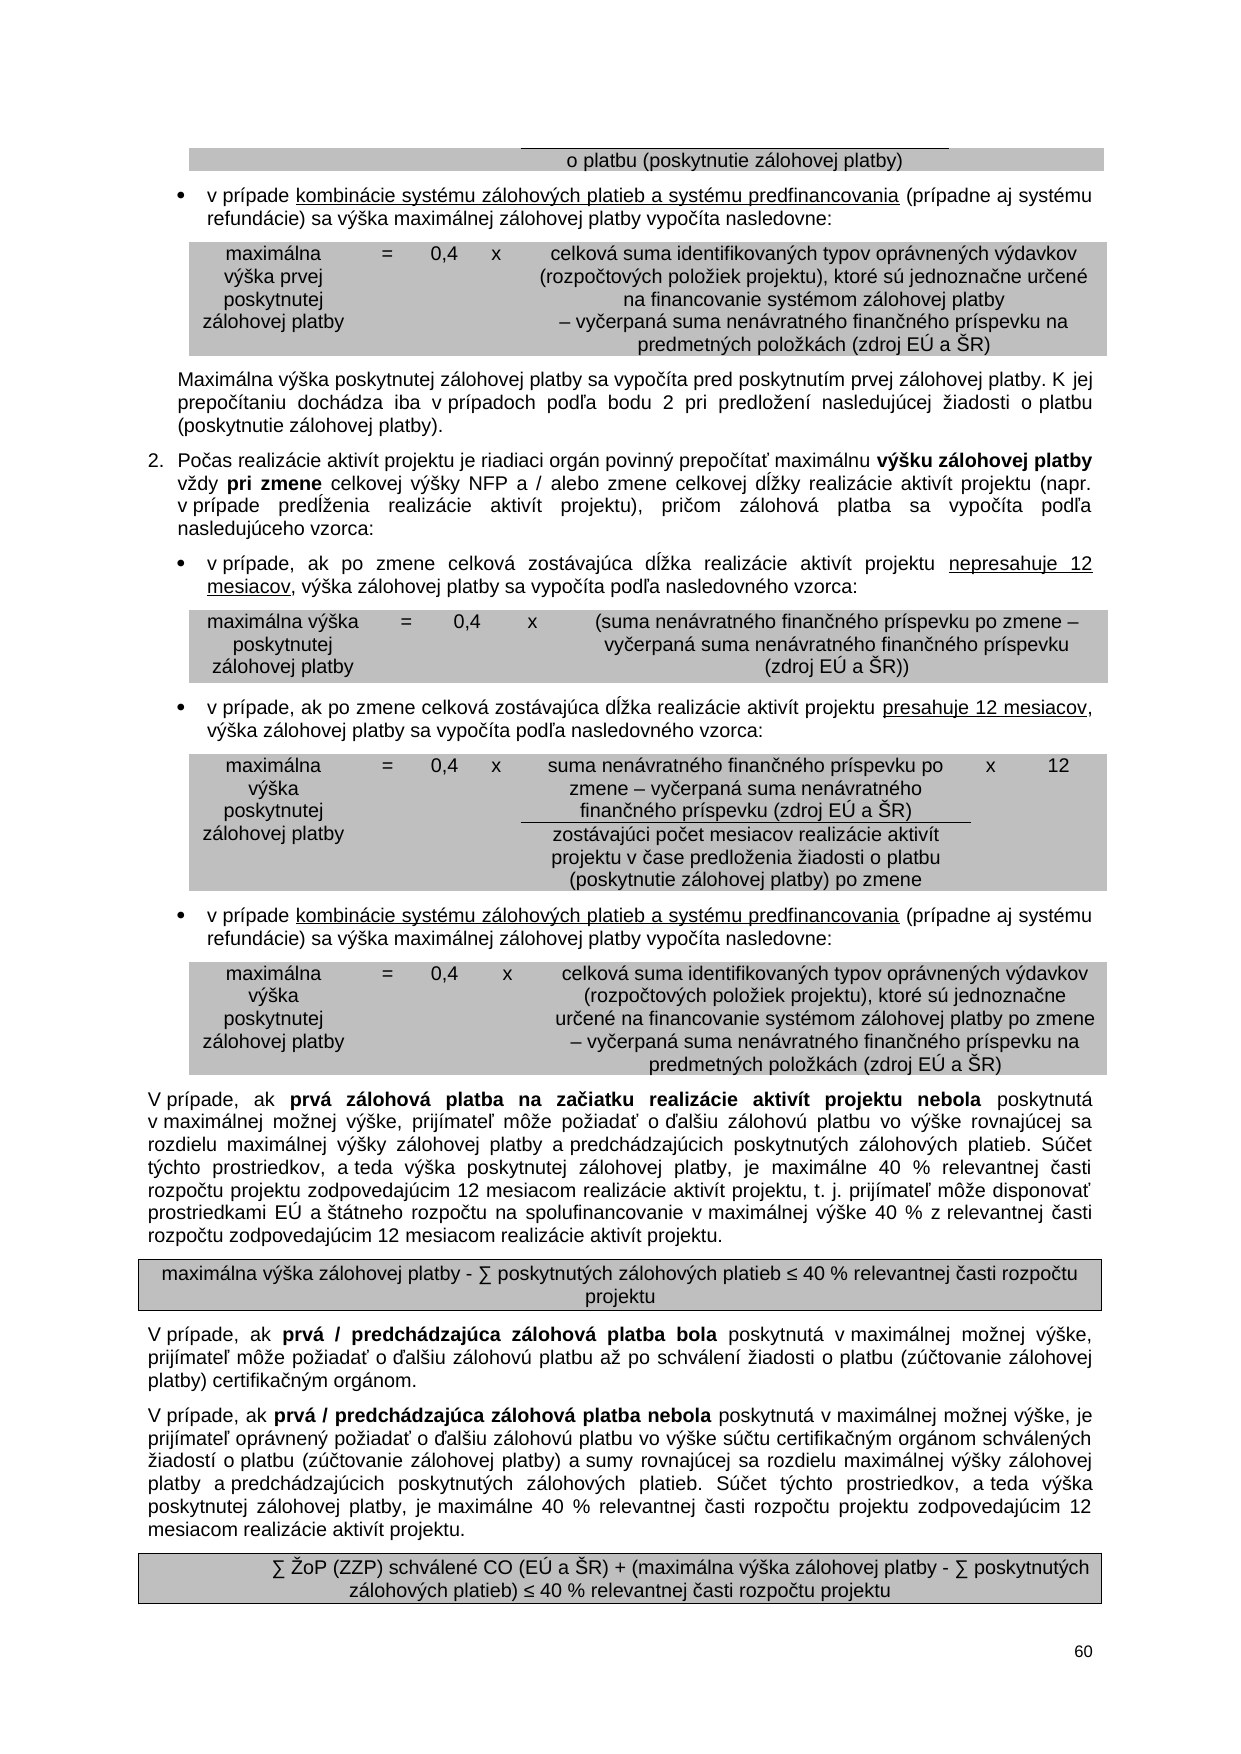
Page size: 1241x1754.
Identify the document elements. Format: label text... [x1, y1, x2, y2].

text ∑ ŽoP (ZZP) schválené CO (EÚ a ŠR) + (maximálna výška zálohovej platby - ∑ poskytnutých zálohových platieb) ≤ 40 % relevantnej časti rozpočtu projektu [139, 1554, 1101, 1603]
table_header maximálna výška poskytnutej zálohovej platby [189, 610, 377, 683]
list v prípade kombinácie systému zálohových platieb a systému predfinancovania (prípadne aj systému refundácie) sa výška maximálnej zálohovej platby vypočíta nasledovne: [177, 903, 1092, 949]
text V prípade, ak prvá / predchádzajúca zálohová platba nebola poskytnutá v maximálnej možnej výške, je prijímateľ oprávnený požiadať o ďalšiu zálohovú platbu vo výške súčtu certifikačným orgánom schválených žiadostí o platbu (zúčtovanie zálohovej platby) a sumy rovnajúcej sa rozdielu maximálnej výšky zálohovej platby a predchádzajúcich poskytnutých zálohových platieb. Súčet týchto prostriedkov, a teda výška poskytnutej zálohovej platby, je maximálne 40 % relevantnej časti rozpočtu projektu zodpovedajúcim 12 mesiacom realizácie aktivít projektu. [148, 1404, 1092, 1540]
table_header 12 [1010, 754, 1107, 891]
table_header x [472, 962, 543, 1075]
table_header = [377, 610, 435, 683]
text V prípade, ak prvá / predchádzajúca zálohová platba bola poskytnutá v maximálnej možnej výške, prijímateľ môže požiadať o ďalšiu zálohovú platbu až po schválení žiadosti o platbu (zúčtovanie zálohovej platby) certifikačným orgánom. [148, 1323, 1092, 1391]
table_header 0,4 [417, 754, 472, 891]
table_header maximálna výška prvej poskytnutej zálohovej platby [189, 242, 358, 356]
table_header maximálna výška poskytnutej zálohovej platby [189, 962, 358, 1075]
table_header 0,4 [435, 610, 499, 683]
table_header = [358, 962, 417, 1075]
table_header celková suma identifikovaných typov oprávnených výdavkov (rozpočtových položiek projektu), ktoré sú jednoznačne určené na financovanie systémom zálohovej platby – vyčerpaná suma nenávratného finančného príspevku na predmetných položkách (zdroj EÚ a ŠR) [521, 242, 1107, 356]
table_header celková suma identifikovaných typov oprávnených výdavkov (rozpočtových položiek projektu), ktoré sú jednoznačne určené na financovanie systémom zálohovej platby po zmene – vyčerpaná suma nenávratného finančného príspevku na predmetných položkách (zdroj EÚ a ŠR) [543, 962, 1107, 1075]
table_header x [472, 242, 521, 356]
table_header 0,4 [417, 962, 472, 1075]
text Maximálna výška poskytnutej zálohovej platby sa vypočíta pred poskytnutím prvej zálohovej platby. K jej prepočítaniu dochádza iba v prípadoch podľa bodu 2 pri predložení nasledujúcej žiadosti o platbu (poskytnutie zálohovej platby). [177, 368, 1092, 436]
table_header = [358, 754, 417, 891]
table_header x [971, 754, 1010, 891]
text maximálna výška zálohovej platby - ∑ poskytnutých zálohových platieb ≤ 40 % relevantnej časti rozpočtu projektu [139, 1260, 1101, 1310]
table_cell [521, 149, 949, 171]
table_header (suma nenávratného finančného príspevku po zmene – vyčerpaná suma nenávratného finančného príspevku (zdroj EÚ a ŠR)) [566, 610, 1108, 683]
list v prípade, ak po zmene celková zostávajúca dĺžka realizácie aktivít projektu nepresahuje 12 mesiacov, výška zálohovej platby sa vypočíta podľa nasledovného vzorca: [177, 552, 1092, 597]
table_header x [499, 610, 566, 683]
list v prípade kombinácie systému zálohových platieb a systému predfinancovania (prípadne aj systému refundácie) sa výška maximálnej zálohovej platby vypočíta nasledovne: [177, 184, 1092, 229]
table_header suma nenávratného finančného príspevku po zmene – vyčerpaná suma nenávratného finančného príspevku (zdroj EÚ a ŠR) [521, 754, 971, 822]
table_header x [472, 754, 521, 891]
text V prípade, ak prvá zálohová platba na začiatku realizácie aktivít projektu nebola poskytnutá v maximálnej možnej výške, prijímateľ môže požiadať o ďalšiu zálohovú platbu vo výške rovnajúcej sa rozdielu maximálnej výšky zálohovej platby a predchádzajúcich poskytnutých zálohových platieb. Súčet týchto prostriedkov, a teda výška poskytnutej zálohovej platby, je maximálne 40 % relevantnej časti rozpočtu projektu zodpovedajúcim 12 mesiacom realizácie aktivít projektu, t. j. prijímateľ môže disponovať prostriedkami EÚ a štátneho rozpočtu na spolufinancovanie v maximálnej výške 40 % z relevantnej časti rozpočtu zodpovedajúcim 12 mesiacom realizácie aktivít projektu. [148, 1088, 1092, 1247]
table_header maximálna výška poskytnutej zálohovej platby [189, 754, 358, 891]
list Počas realizácie aktivít projektu je riadiaci orgán povinný prepočítať maximálnu výšku zálohovej platby vždy pri zmene celkovej výšky NFP a / alebo zmene celkovej dĺžky realizácie aktivít projektu (napr. v prípade predĺženia realizácie aktivít projektu), pričom zálohová platba sa vypočíta podľa nasledujúceho vzorca: [148, 449, 1092, 539]
list v prípade, ak po zmene celková zostávajúca dĺžka realizácie aktivít projektu presahuje 12 mesiacov, výška zálohovej platby sa vypočíta podľa nasledovného vzorca: [177, 696, 1092, 741]
table_header 0,4 [416, 242, 472, 356]
table_cell zostávajúci počet mesiacov realizácie aktivít projektu v čase predloženia žiadosti o platbu (poskytnutie zálohovej platby) po zmene [521, 823, 971, 891]
table_header = [358, 242, 416, 356]
